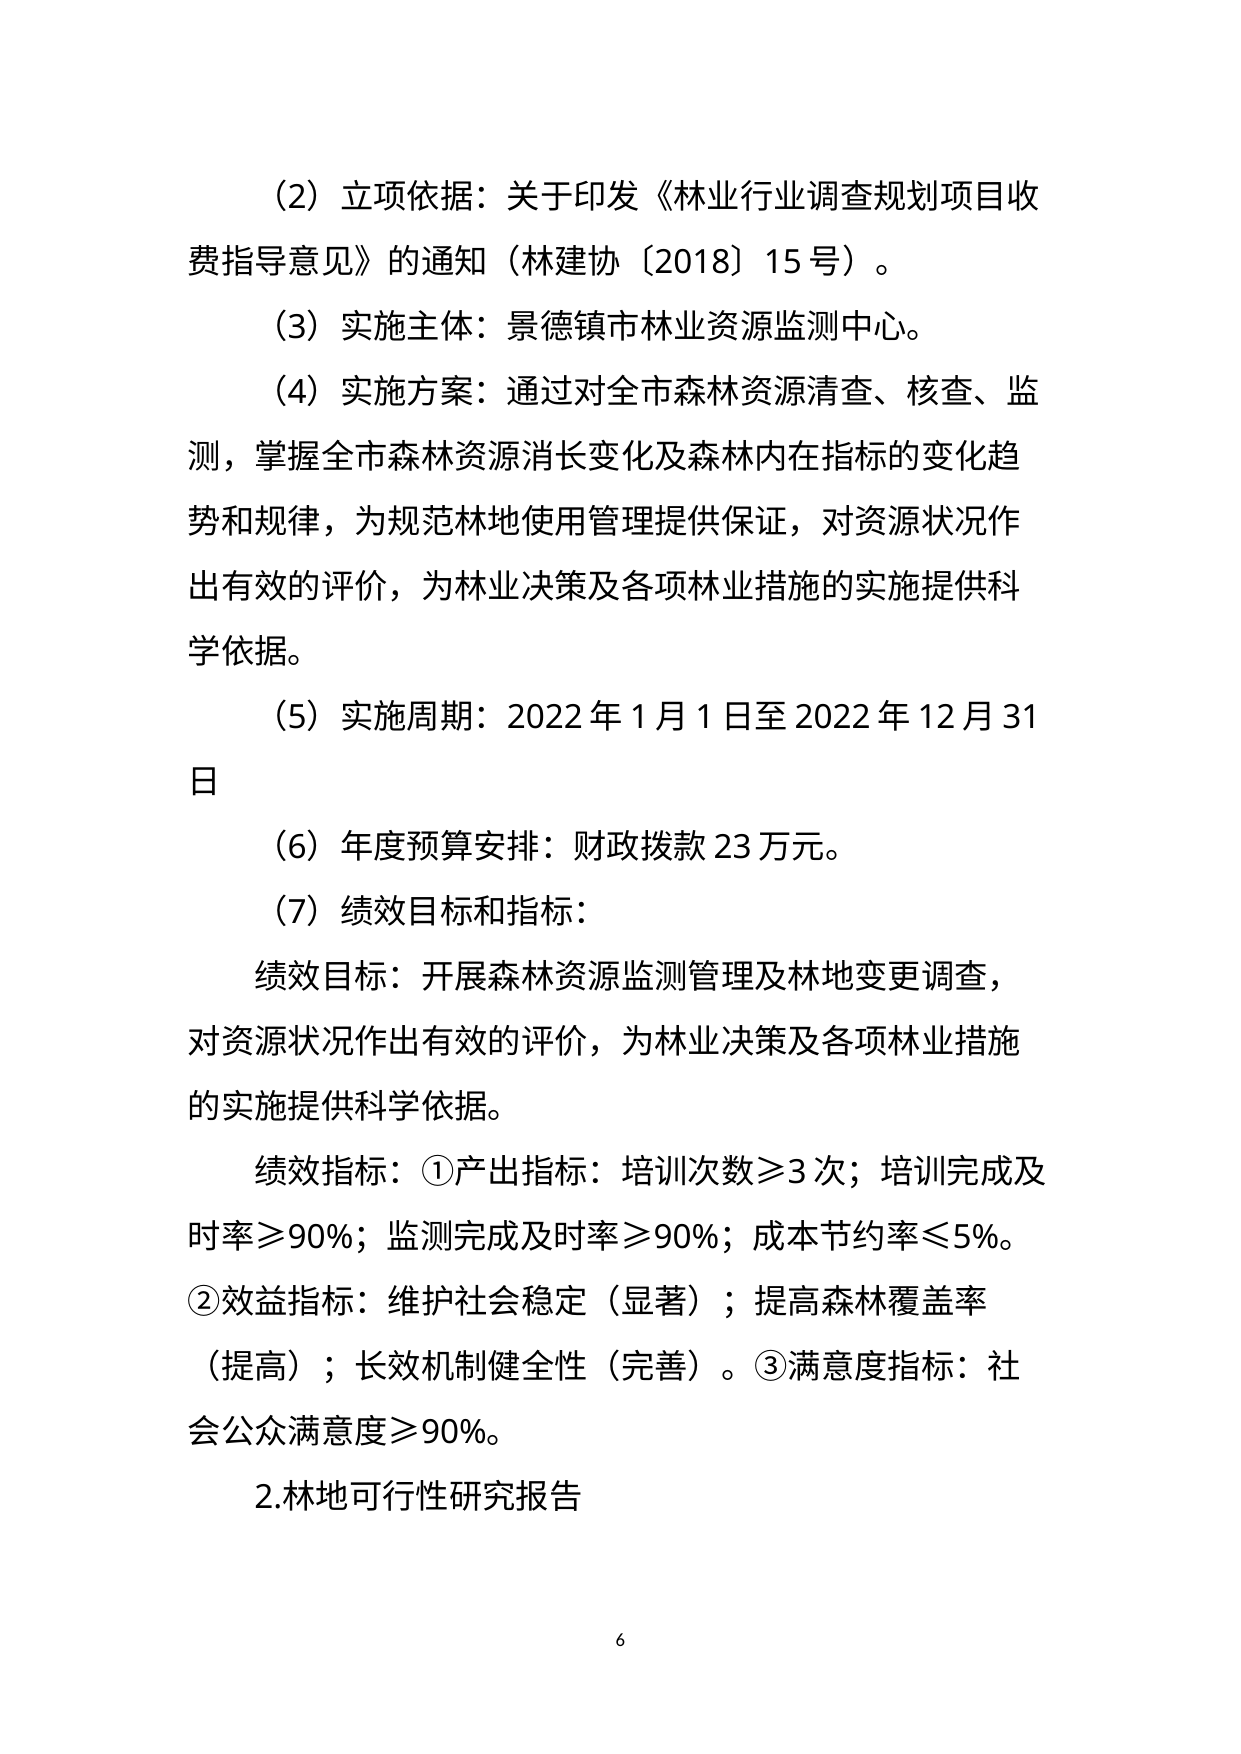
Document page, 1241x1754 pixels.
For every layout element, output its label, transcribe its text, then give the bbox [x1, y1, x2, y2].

text 2.林地可行性研究报告 [187, 1462, 1053, 1527]
text （4）实施方案：通过对全市森林资源清查、核查、监测，掌握全市森林资源消长变化及森林内在指标的变化趋势和规律，为规范林地使用管理提供保证，对资源状况作出有效的评价，为林业决策及各项林业措施的实施提供科学依据。 [187, 357, 1053, 682]
text （7）绩效目标和指标： [187, 877, 1053, 942]
text （5）实施周期：2022年1月1日至2022年12月31日 [187, 682, 1053, 812]
text （6）年度预算安排：财政拨款23万元。 [187, 812, 1053, 877]
text 绩效目标：开展森林资源监测管理及林地变更调查，对资源状况作出有效的评价，为林业决策及各项林业措施的实施提供科学依据。 [187, 942, 1053, 1137]
text （3）实施主体：景德镇市林业资源监测中心。 [187, 292, 1053, 357]
text 绩效指标：①产出指标：培训次数≥3次；培训完成及时率≥90%；监测完成及时率≥90%；成本节约率≤5%。②效益指标：维护社会稳定（显著）；提高森林覆盖率（提高）；长效机制健全性（完善）。③满意度指标：社会公众满意度≥90%。 [187, 1137, 1053, 1462]
text （2）立项依据：关于印发《林业行业调查规划项目收费指导意见》的通知（林建协〔2018〕15号）。 [187, 162, 1053, 292]
